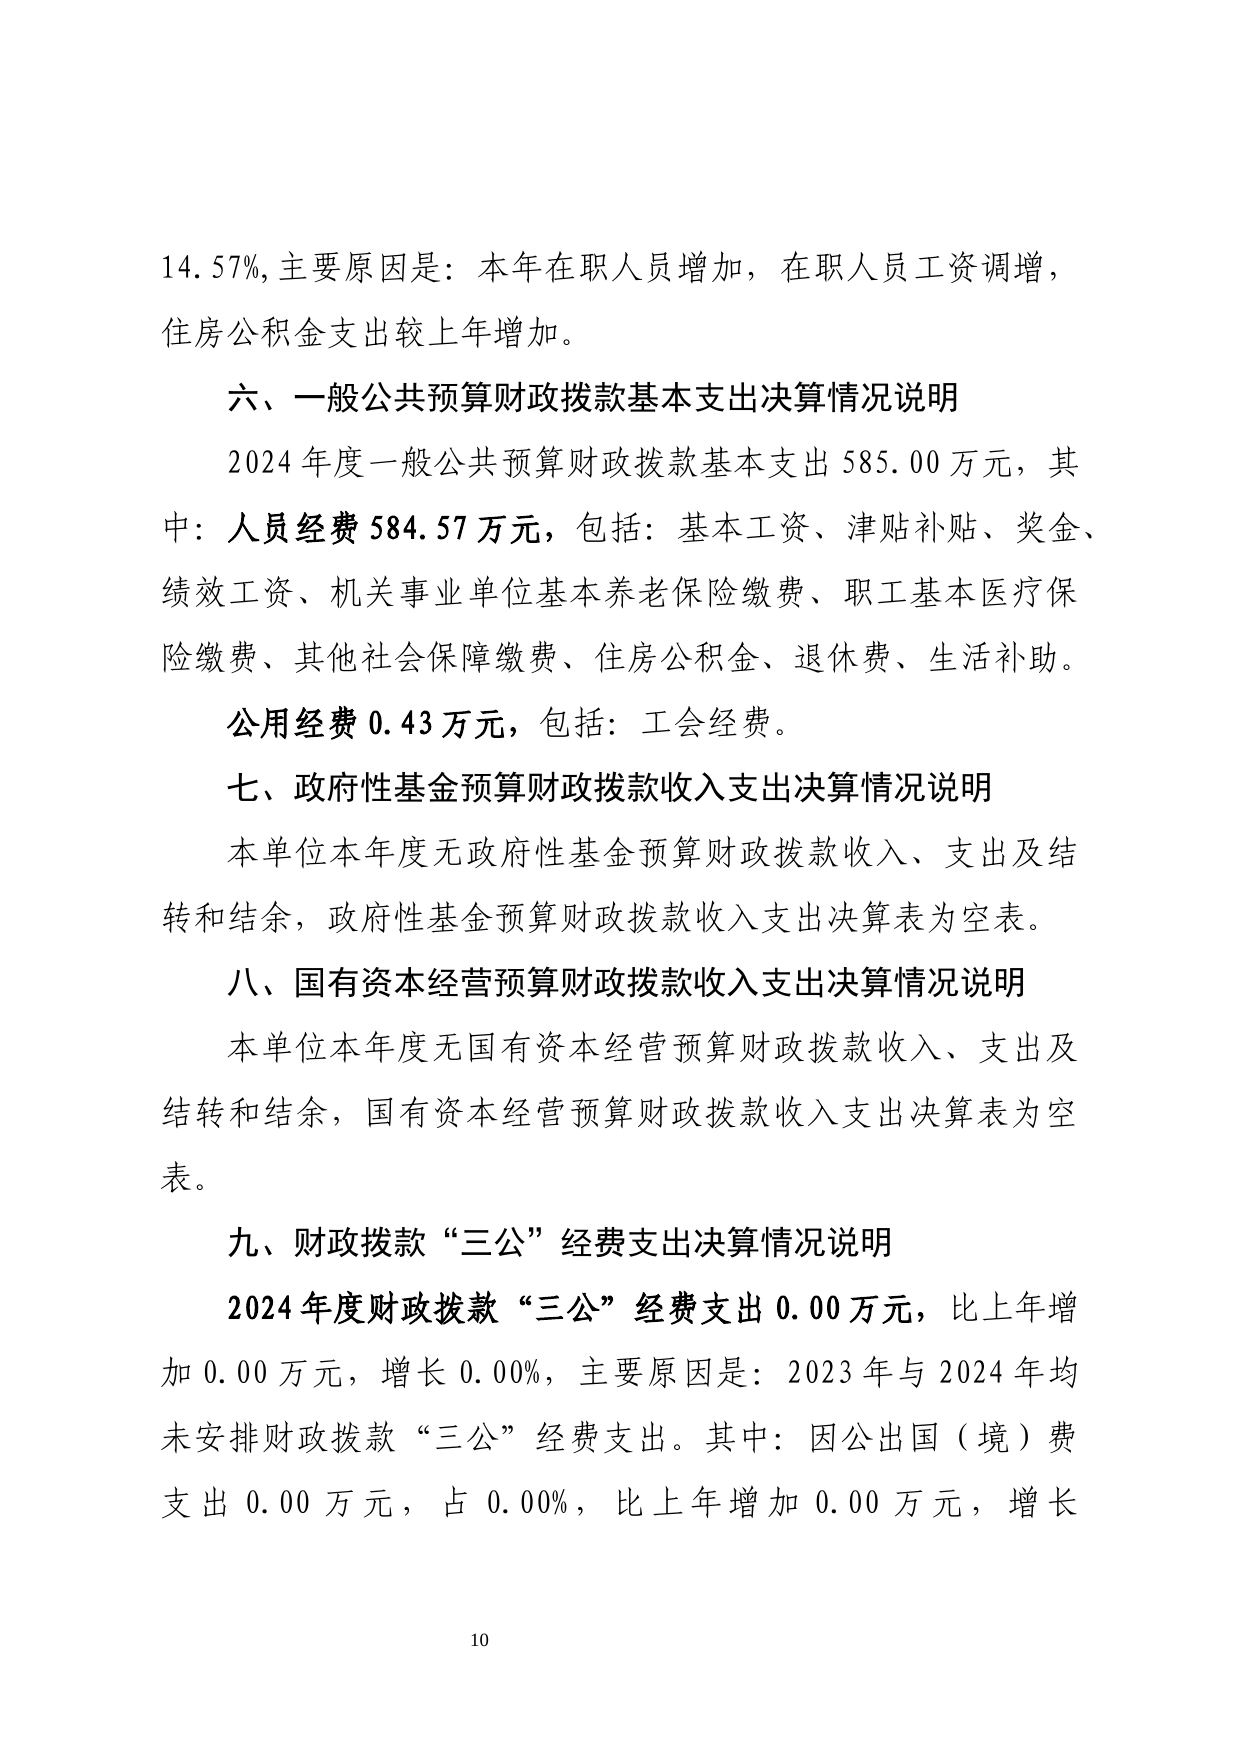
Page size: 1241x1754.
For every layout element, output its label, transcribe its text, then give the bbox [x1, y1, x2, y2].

text 本单位本年度无国有资本经营预算财政拨款收入、支出及结转和结余，国有资本经营预算财政拨款收入支出决算表为空表。 [159, 1013, 1081, 1208]
text 九、财政拨款“三公”经费支出决算情况说明 [159, 1208, 1081, 1273]
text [159, 233, 1081, 363]
text 六、一般公共预算财政拨款基本支出决算情况说明 [159, 363, 1081, 428]
text 公用经费0.43万元，包括：工会经费。 [159, 688, 1081, 753]
text 八、国有资本经营预算财政拨款收入支出决算情况说明 [159, 948, 1081, 1013]
text 2024年度一般公共预算财政拨款基本支出585.00万元，其中：人员经费584.57万元，包括：基本工资、津贴补贴、奖金、绩效工资、机关事业单位基本养老保险缴费、职工基本医疗保险缴费、其他社会保障缴费、住房公积金、退休费、生活补助。 [159, 428, 1081, 688]
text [159, 1273, 1081, 1533]
text 七、政府性基金预算财政拨款收入支出决算情况说明 [159, 753, 1081, 818]
text 本单位本年度无政府性基金预算财政拨款收入、支出及结转和结余，政府性基金预算财政拨款收入支出决算表为空表。 [159, 818, 1081, 948]
